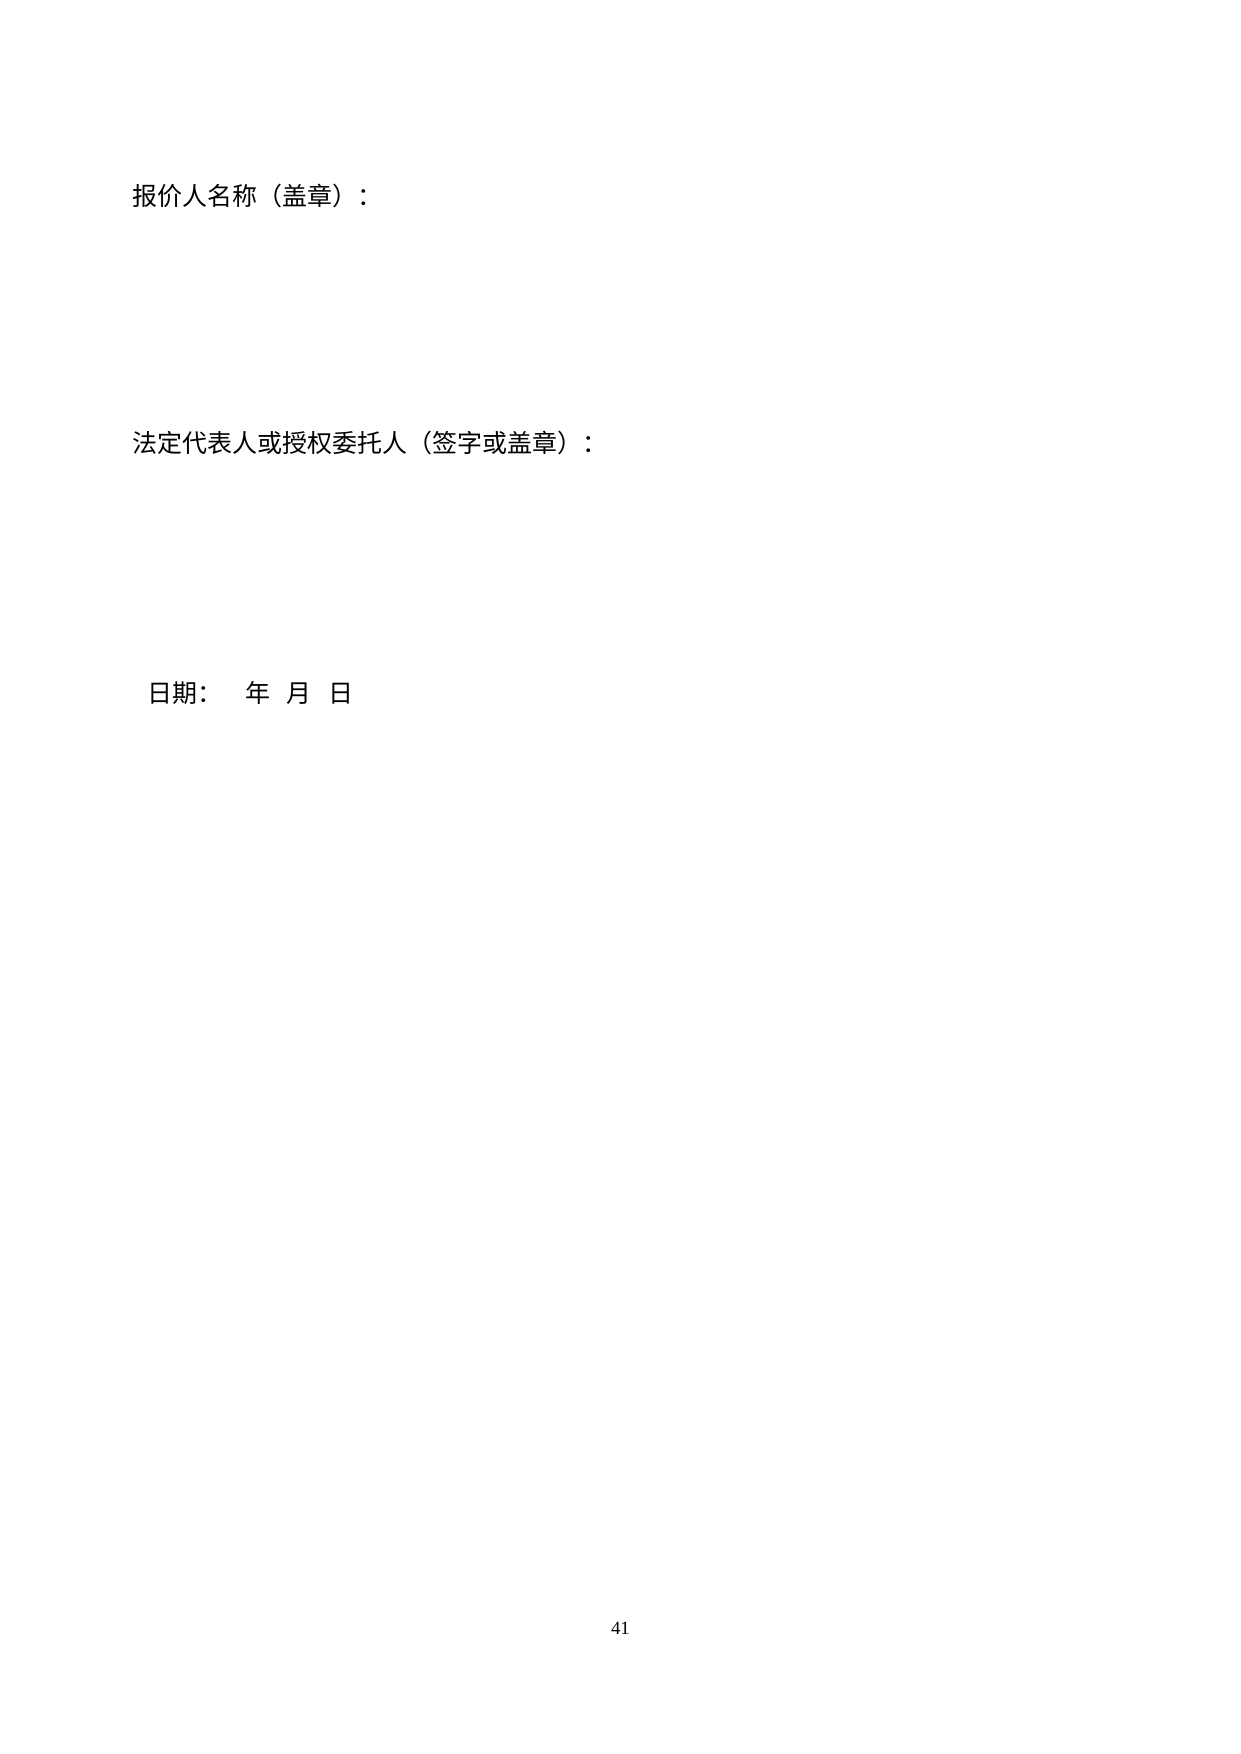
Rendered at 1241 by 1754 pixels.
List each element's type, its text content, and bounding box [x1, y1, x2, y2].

text 报价人名称（盖章）： [132, 162, 1178, 227]
text 日期： 年 月 日 [148, 659, 1092, 724]
text 法定代表人或授权委托人（签字或盖章）： [132, 409, 1178, 474]
